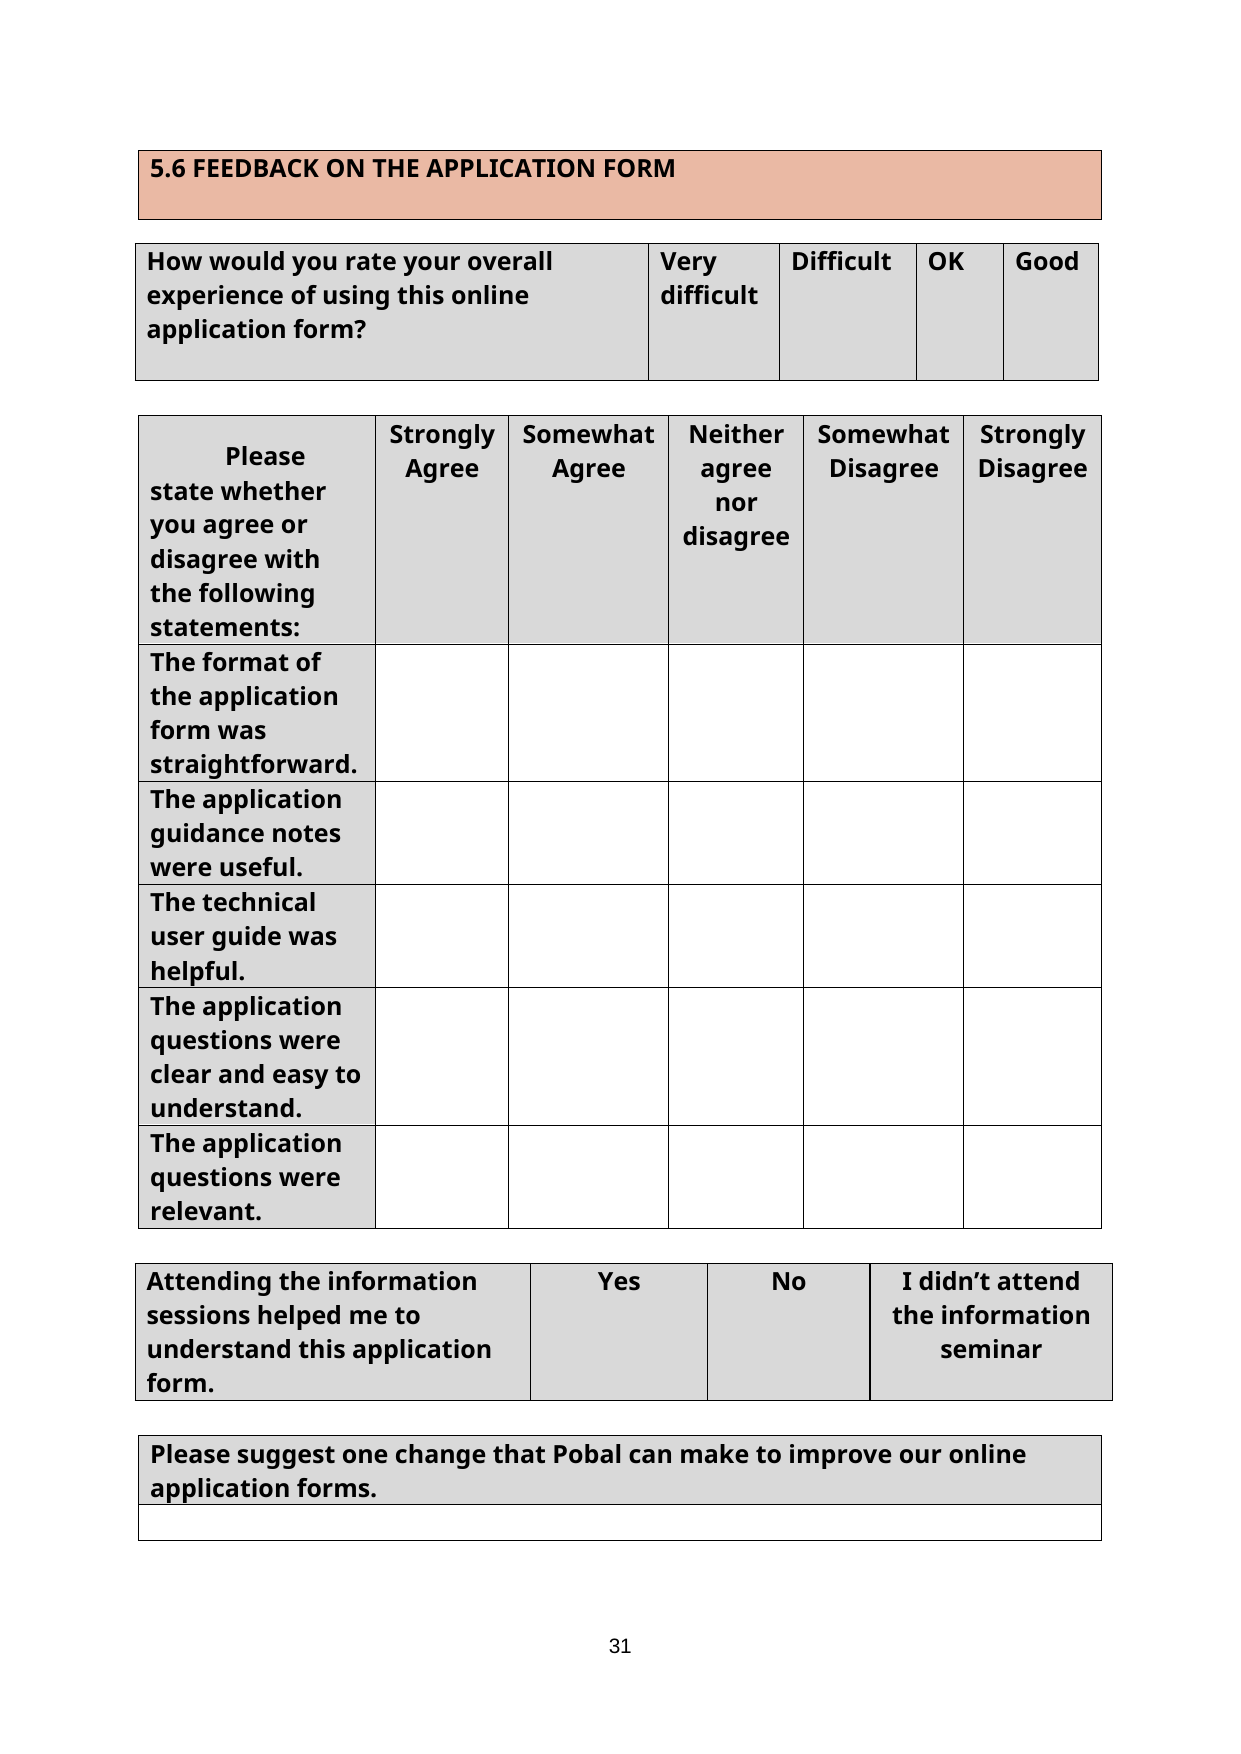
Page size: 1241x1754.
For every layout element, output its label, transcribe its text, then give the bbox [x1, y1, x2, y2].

table_header Strongly Disagree [964, 416, 1101, 643]
table_cell [804, 988, 963, 1124]
table_cell The technical user guide was helpful. [139, 885, 375, 987]
table_header Very difficult [649, 244, 779, 380]
table_header Strongly Agree [376, 416, 508, 643]
table_header Good [1004, 244, 1098, 380]
table_cell [669, 988, 803, 1124]
table_cell The application questions were clear and easy to understand. [139, 988, 375, 1124]
table_cell [376, 885, 508, 987]
table_header 5.6 FEEDBACK ON THE APPLICATION FORM [139, 151, 1101, 219]
table_cell [804, 885, 963, 987]
table_header Difficult [780, 244, 916, 380]
table_header OK [917, 244, 1003, 380]
table_header Please suggest one change that Pobal can make to improve our online application forms. [139, 1436, 1101, 1504]
table_cell The application questions were relevant. [139, 1126, 375, 1228]
table_header I didn’t attend the information seminar [871, 1264, 1112, 1400]
table_cell [509, 645, 668, 781]
table_cell [376, 988, 508, 1124]
table_cell The application guidance notes were useful. [139, 782, 375, 884]
table_cell [139, 1505, 1101, 1539]
table_cell [669, 782, 803, 884]
table_cell [964, 645, 1101, 781]
table_header Attending the information sessions helped me to understand this application form. [136, 1264, 530, 1400]
table_cell [509, 988, 668, 1124]
table_cell The format of the application form was straightforward. [139, 645, 375, 781]
table_cell [669, 885, 803, 987]
table_cell [669, 645, 803, 781]
table_cell [376, 782, 508, 884]
table_header Somewhat Agree [509, 416, 668, 643]
table_header No [708, 1264, 869, 1400]
table_header How would you rate your overall experience of using this online application form? [136, 244, 648, 380]
table_cell [964, 782, 1101, 884]
table_header Somewhat Disagree [804, 416, 963, 643]
table_cell [376, 1126, 508, 1228]
table_cell [376, 645, 508, 781]
table_cell [669, 1126, 803, 1228]
table_cell [509, 885, 668, 987]
table_cell [964, 988, 1101, 1124]
table_header Please state whether you agree or disagree with the following statements: [139, 416, 375, 643]
table_cell [509, 782, 668, 884]
table_cell [509, 1126, 668, 1228]
table_cell [804, 645, 963, 781]
table_cell [804, 782, 963, 884]
table_cell [964, 885, 1101, 987]
table_cell [964, 1126, 1101, 1228]
table_header Yes [531, 1264, 707, 1400]
table_header Neither agree nor disagree [669, 416, 803, 643]
table_cell [804, 1126, 963, 1228]
